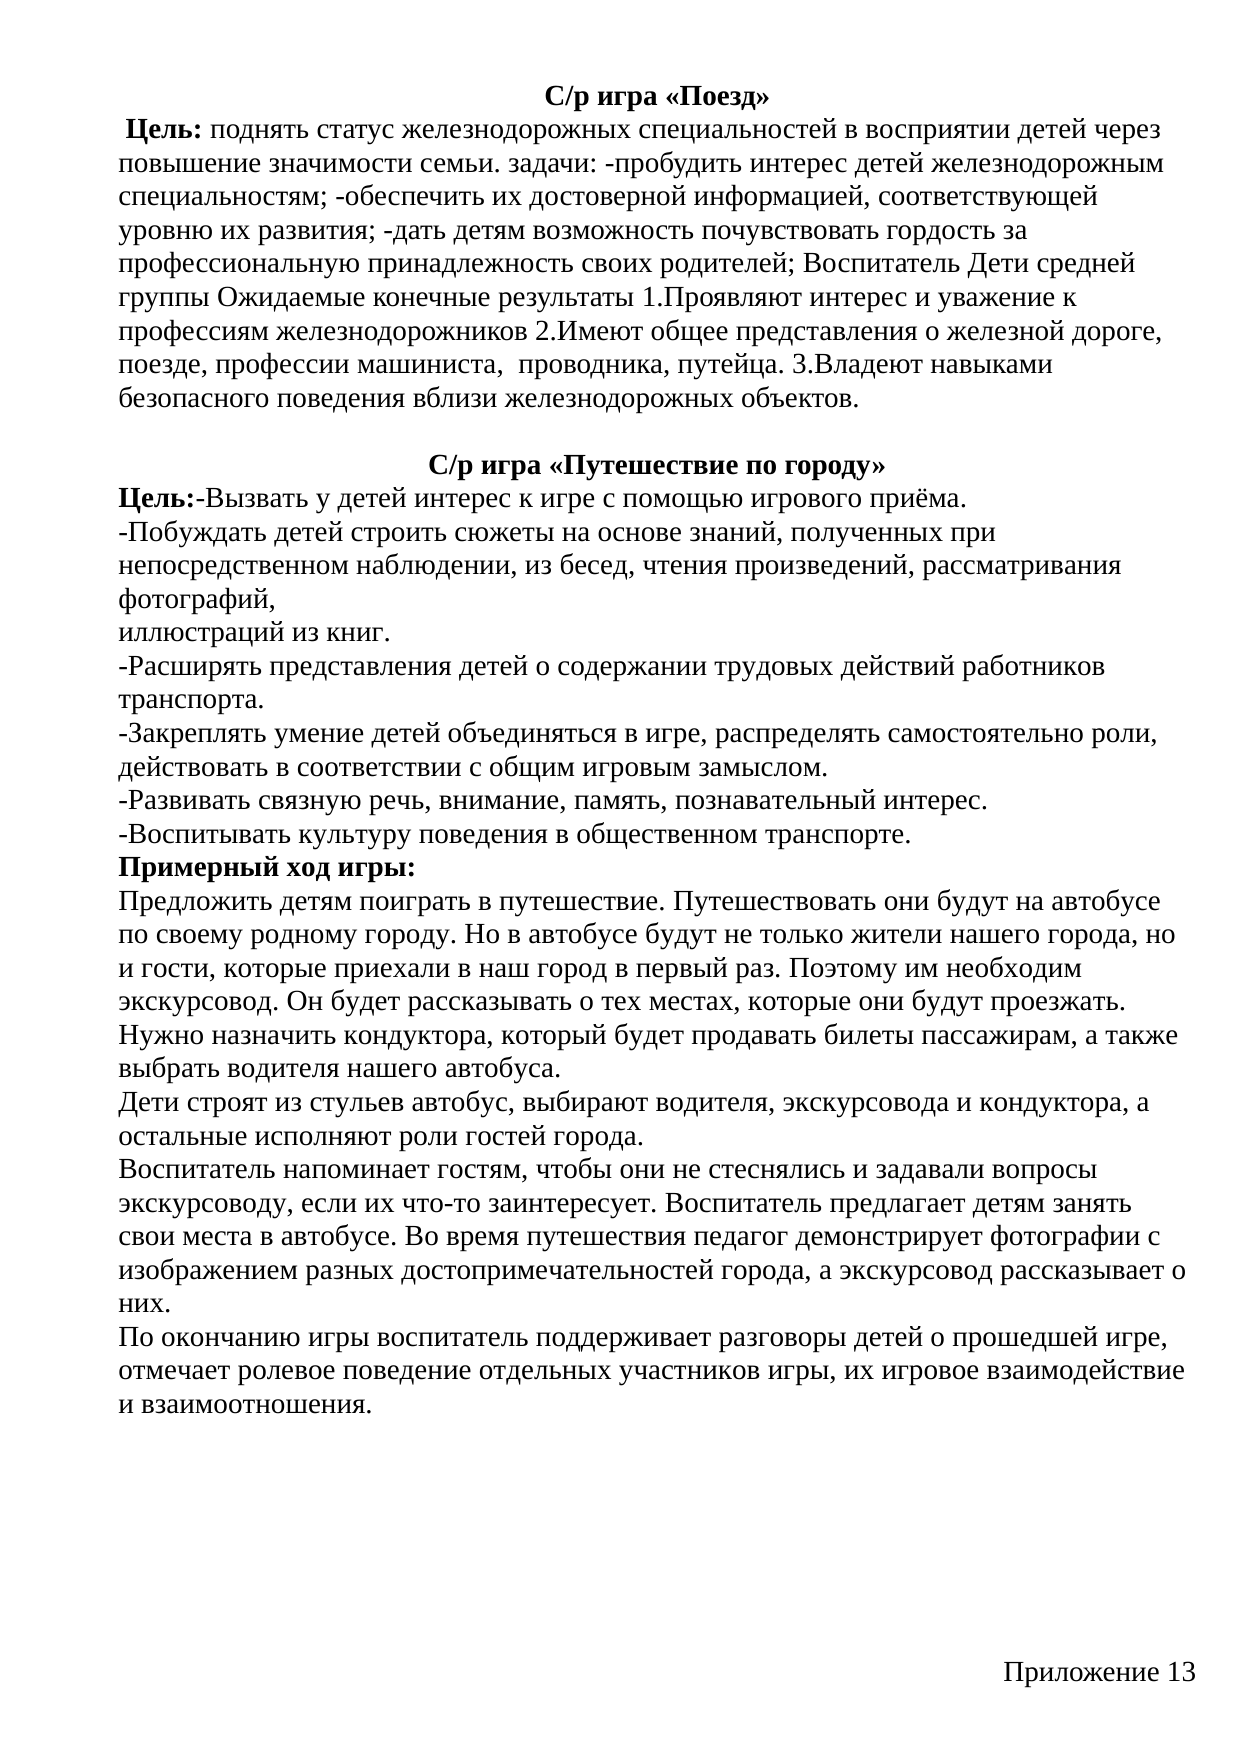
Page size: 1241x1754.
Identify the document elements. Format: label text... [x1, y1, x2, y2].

text -Закреплять умение детей объединяться в игре, распределять самостоятельно роли, действовать в соответствии с общим игровым замыслом. [118, 715, 1196, 782]
text С/р игра «Путешествие по городу» [118, 447, 1196, 480]
text -Расширять представления детей о содержании трудовых действий работников транспорта. [118, 648, 1196, 715]
text -Воспитывать культуру поведения в общественном транспорте. [118, 816, 1196, 849]
text -Развивать связную речь, внимание, память, познавательный интерес. [118, 782, 1196, 816]
text -Побуждать детей строить сюжеты на основе знаний, полученных при непосредственном наблюдении, из бесед, чтения произведений, рассматривания фотографий, [118, 514, 1196, 614]
text иллюстраций из книг. [118, 614, 1196, 648]
text Цель:-Вызвать у детей интерес к игре с помощью игрового приёма. [118, 480, 1196, 514]
text Дети строят из стульев автобус, выбирают водителя, экскурсовода и кондуктора, а остальные исполняют роли гостей города. [118, 1084, 1196, 1151]
text Цель: поднять статус железнодорожных специальностей в восприятии детей через повышение значимости семьи. задачи: -пробудить интерес детей железнодорожным специальностям; -обеспечить их достоверной информацией, соответствующей уровню их развития; -дать детям возможность почувствовать гордость за профессиональную принадлежность своих родителей; Воспитатель Дети средней группы Ожидаемые конечные результаты 1.Проявляют интерес и уважение к профессиям железнодорожников 2.Имеют общее представления о железной дороге, поезде, профессии машиниста, проводника, путейца. 3.Владеют навыками безопасного поведения вблизи железнодорожных объектов. [118, 111, 1196, 413]
text По окончанию игры воспитатель поддерживает разговоры детей о прошедшей игре, отмечает ролевое поведение отдельных участников игры, их игровое взаимодействие и взаимоотношения. [118, 1319, 1196, 1419]
text С/р игра «Поезд» [118, 78, 1196, 111]
text Предложить детям поиграть в путешествие. Путешествовать они будут на автобусе по своему родному городу. Но в автобусе будут не только жители нашего города, но и гости, которые приехали в наш город в первый раз. Поэтому им необходим экскурсовод. Он будет рассказывать о тех местах, которые они будут проезжать. Нужно назначить кондуктора, который будет продавать билеты пассажирам, а также выбрать водителя нашего автобуса. [118, 883, 1196, 1084]
text Приложение 13 [118, 1654, 1196, 1688]
text Воспитатель напоминает гостям, чтобы они не стеснялись и задавали вопросы экскурсоводу, если их что-то заинтересует. Воспитатель предлагает детям занять свои места в автобусе. Во время путешествия педагог демонстрирует фотографии с изображением разных достопримечательностей города, а экскурсовод рассказывает о них. [118, 1151, 1196, 1319]
text Примерный ход игры: [118, 849, 1196, 883]
